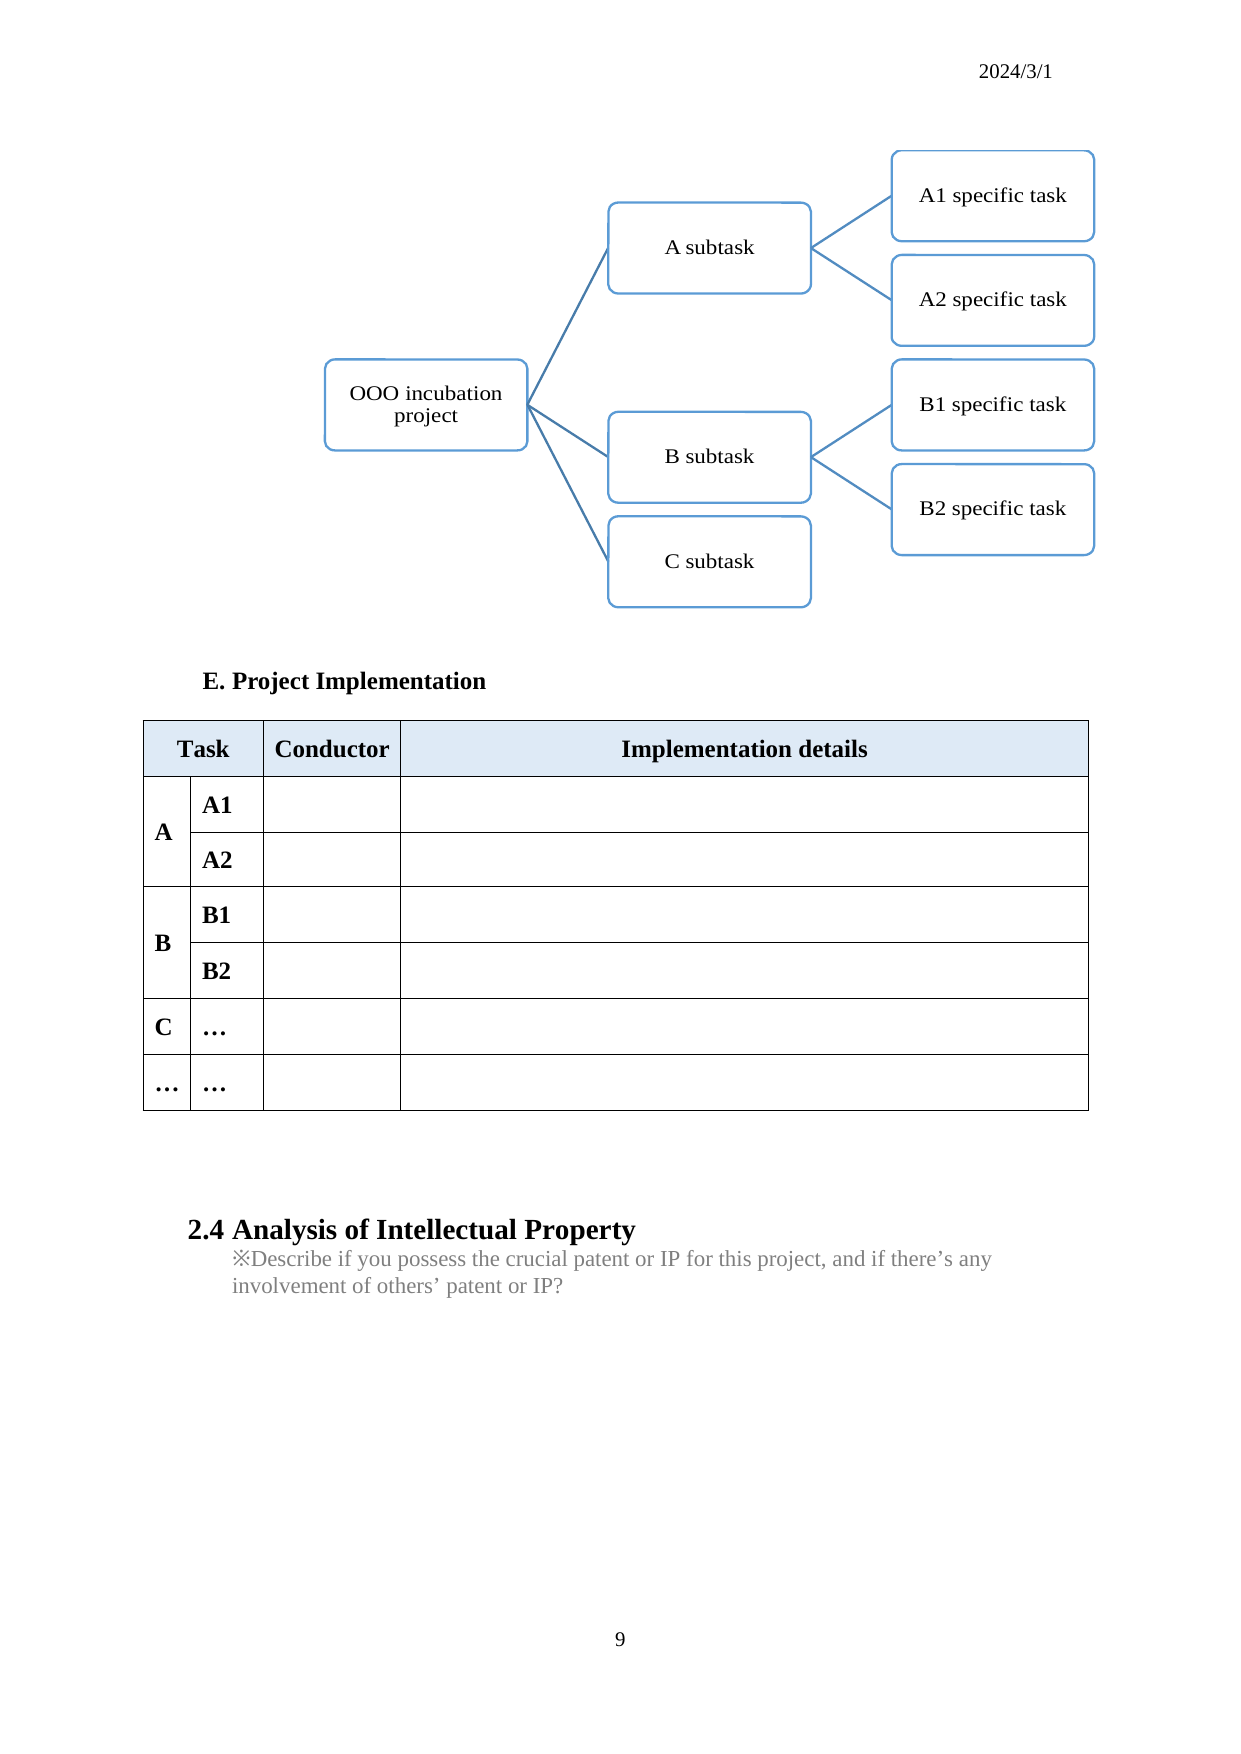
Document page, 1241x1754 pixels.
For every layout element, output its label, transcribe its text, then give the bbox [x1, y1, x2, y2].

table_cell B2 [191, 943, 263, 998]
table_cell B [144, 887, 190, 998]
table_cell [401, 833, 1088, 886]
table_header Implementation details [401, 721, 1088, 776]
table_cell C [144, 999, 190, 1054]
table_cell [264, 887, 400, 942]
table_cell A [144, 777, 190, 886]
table_cell [264, 999, 400, 1054]
table_cell … [191, 999, 263, 1054]
table_cell … [191, 1055, 263, 1110]
table_cell [264, 943, 400, 998]
list Project Implementation [202, 666, 1053, 695]
table_cell [401, 999, 1088, 1054]
table_cell [401, 777, 1088, 832]
table_header Conductor [264, 721, 400, 776]
table_cell [264, 833, 400, 886]
text ※Describe if you possess the crucial patent or IP for this project, and if there’s any involvement of others’ patent or IP? [232, 1245, 1053, 1298]
table_cell A1 [191, 777, 263, 832]
table_cell [401, 887, 1088, 942]
table_header Task [144, 721, 263, 776]
table_cell A2 [191, 833, 263, 886]
table_cell [264, 777, 400, 832]
table_cell … [144, 1055, 190, 1110]
list Analysis of Intellectual Property [187, 1212, 1053, 1245]
table_cell [264, 1055, 400, 1110]
table_cell [401, 943, 1088, 998]
table_cell B1 [191, 887, 263, 942]
table_cell [401, 1055, 1088, 1110]
